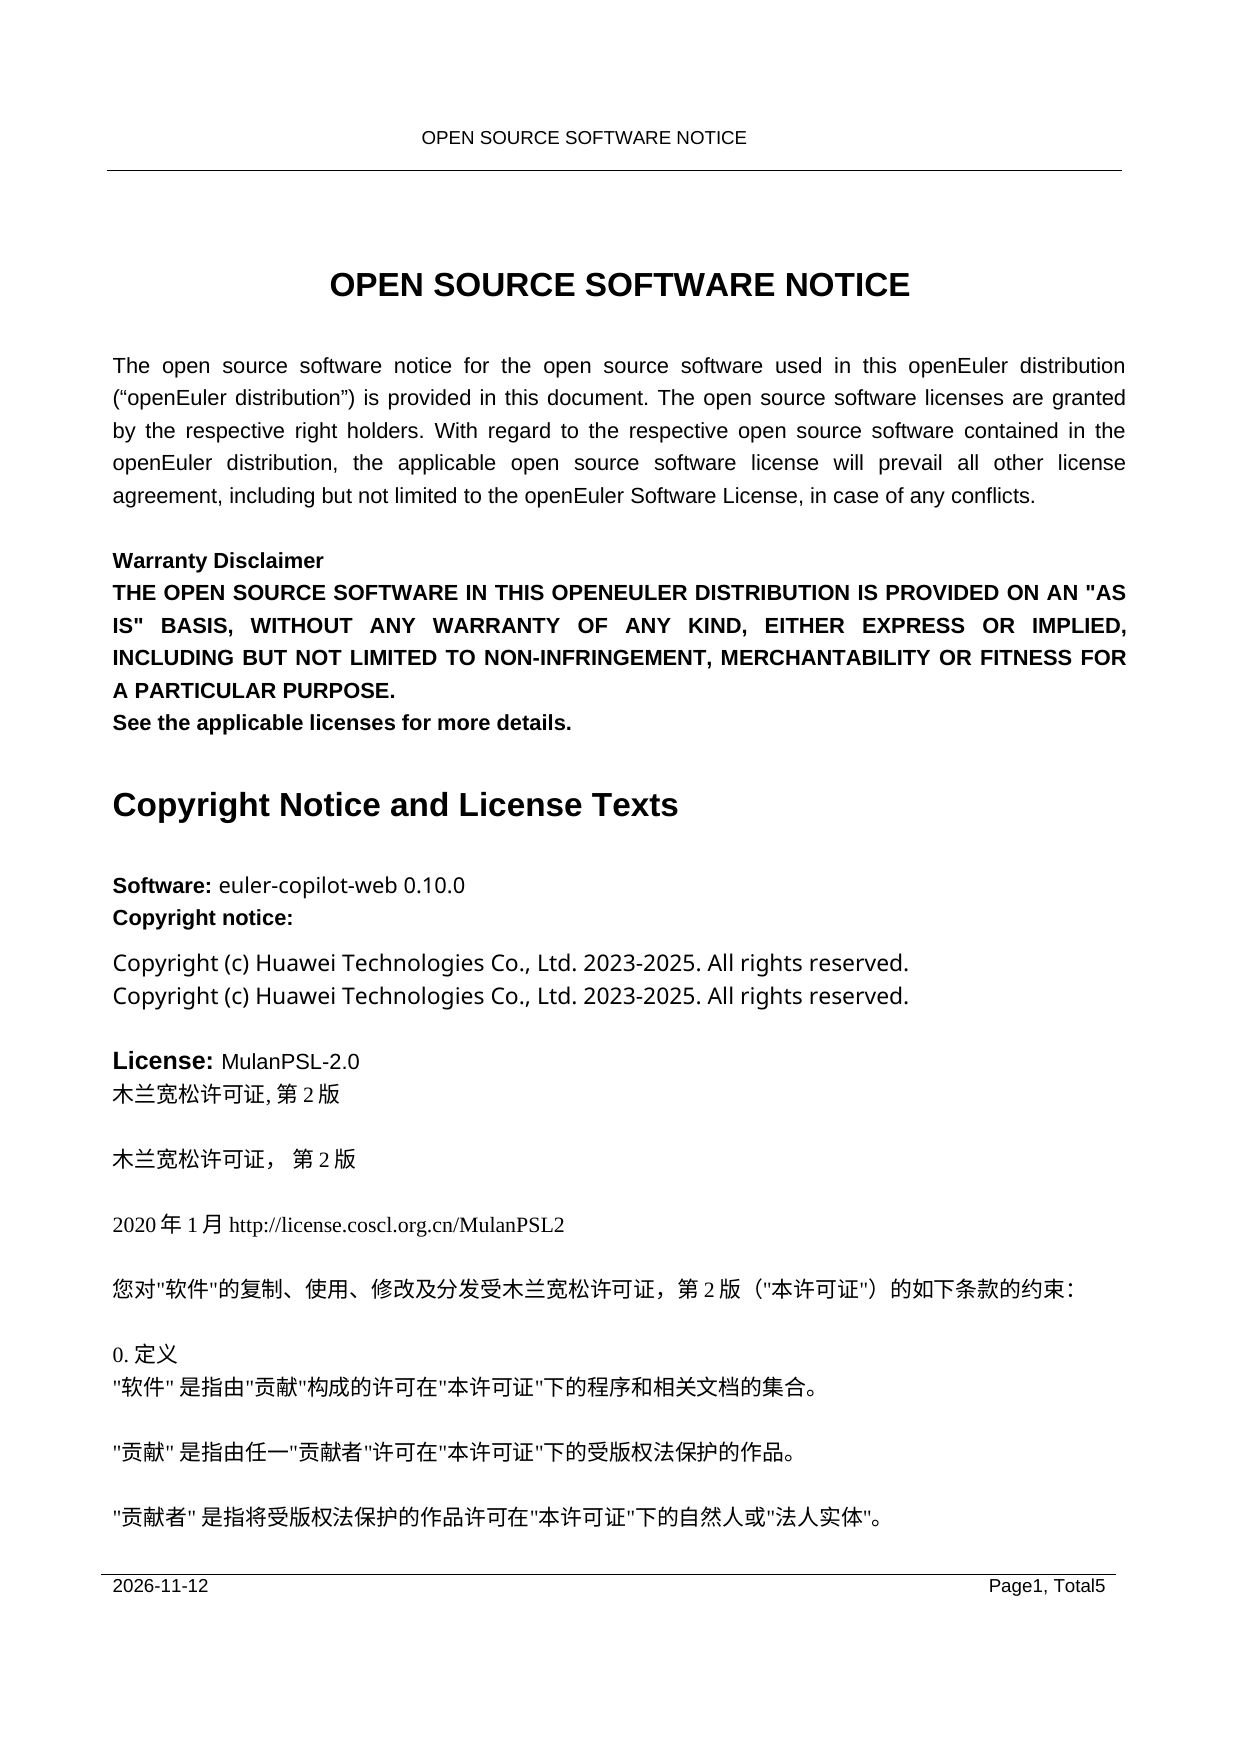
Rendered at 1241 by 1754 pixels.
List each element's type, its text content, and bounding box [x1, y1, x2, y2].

text Warranty Disclaimer [112, 544, 1128, 576]
text OPEN SOURCE SOFTWARE NOTICE [112, 251, 1128, 316]
text Copyright notice: [112, 901, 1128, 934]
text Copyright Notice and License Texts [112, 771, 1128, 836]
text THE OPEN SOURCE SOFTWARE IN THIS OPENEULER DISTRIBUTION IS PROVIDED ON AN "AS IS" BASIS, WITHOUT ANY WARRANTY OF ANY KIND, EITHER EXPRESS OR IMPLIED, INCLUDING BUT NOT LIMITED TO NON-INFRINGEMENT, MERCHANTABILITY OR FITNESS FOR A PARTICULAR PURPOSE. See the applicable licenses for more details. [112, 576, 1128, 739]
title Software: euler-copilot-web 0.10.0 [112, 869, 1128, 901]
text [112, 1077, 1128, 1532]
text The open source software notice for the open source software used in this openEuler distribution (“openEuler distribution”) is provided in this document. The open source software licenses are granted by the respective right holders. With regard to the respective open source software contained in the openEuler distribution, the applicable open source software license will prevail all other license agreement, including but not limited to the openEuler Software License, in case of any conflicts. [112, 349, 1128, 511]
text License: MulanPSL-2.0 [112, 1044, 1128, 1077]
text Copyright (c) Huawei Technologies Co., Ltd. 2023-2025. All rights reserved. Copyright (c) Huawei Technologies Co., Ltd. 2023-2025. All rights reserved. [112, 947, 1128, 1044]
